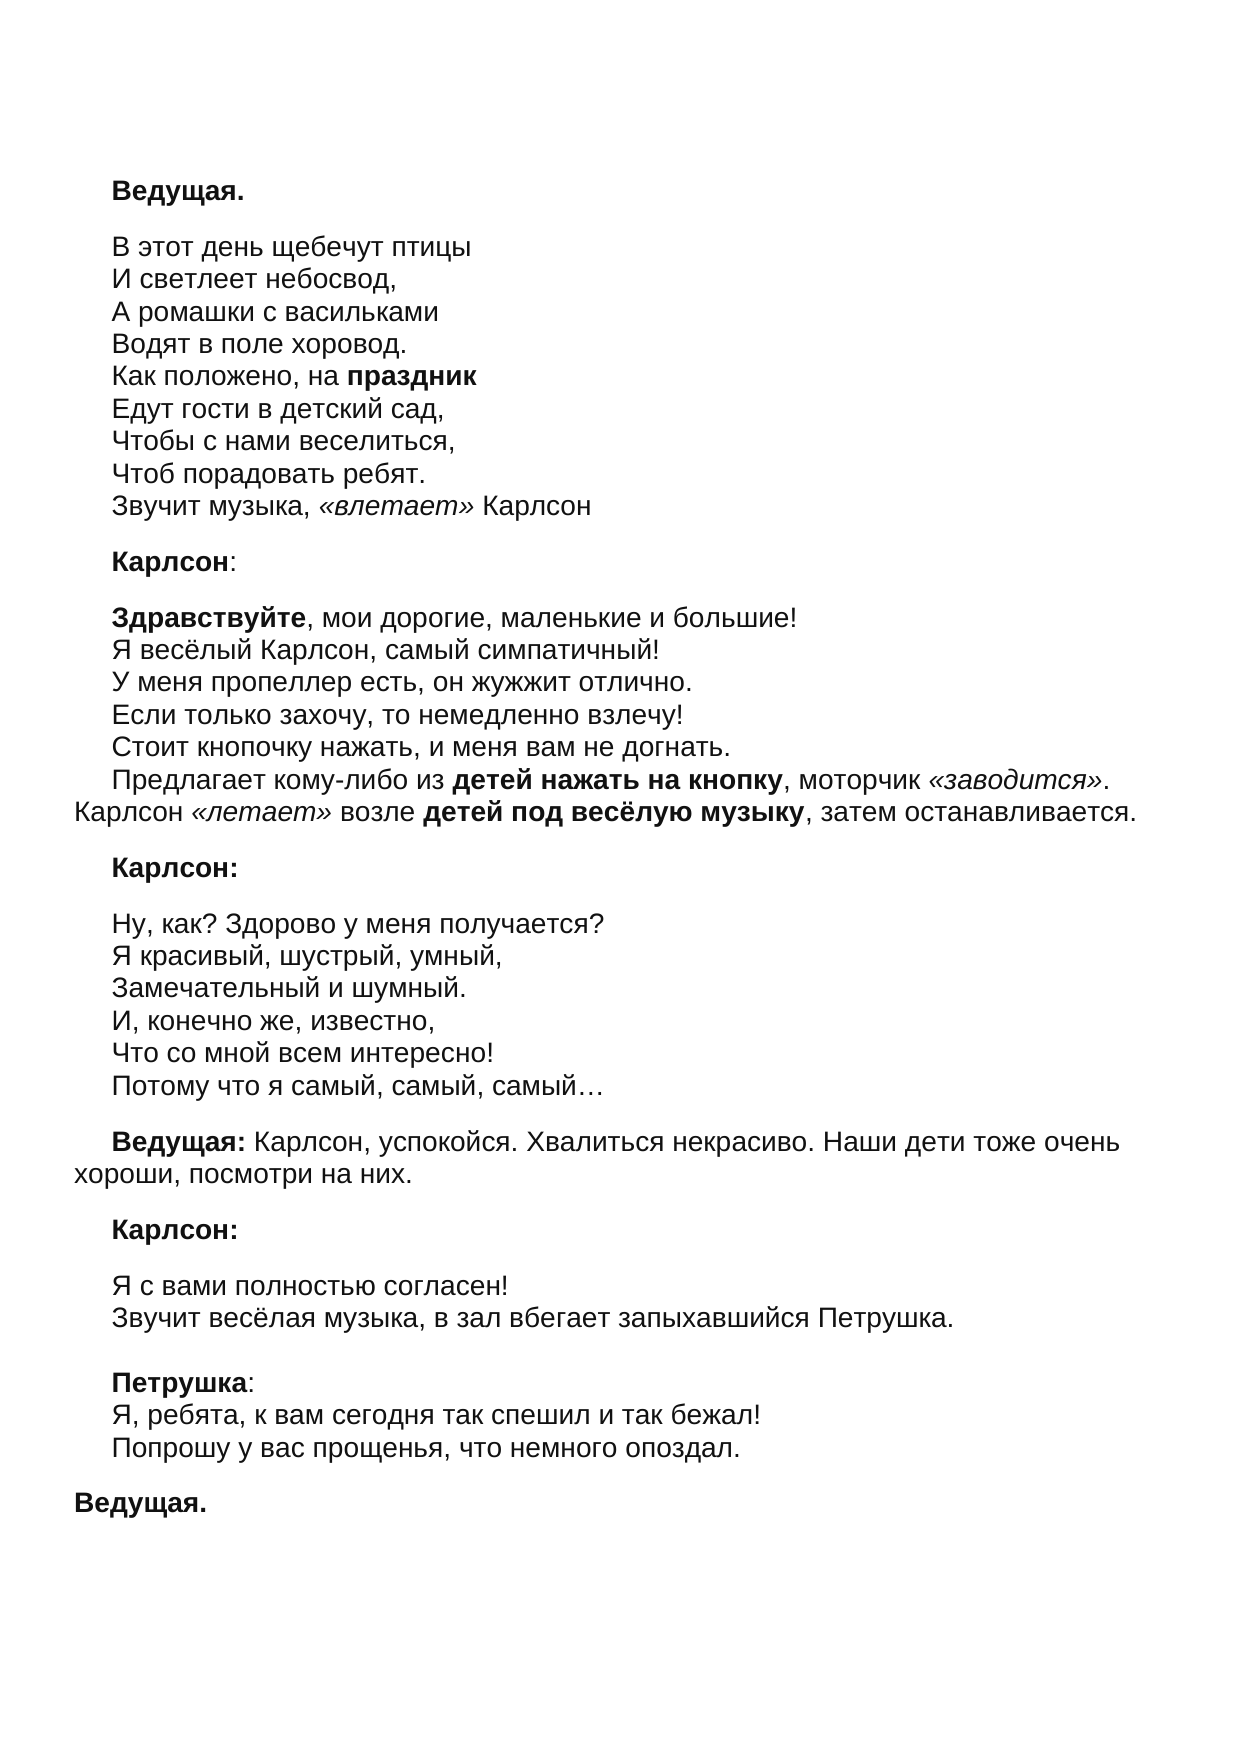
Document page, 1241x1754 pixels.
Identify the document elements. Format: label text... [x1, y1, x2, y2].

text Предлагает кому-либо из детей нажать на кнопку, моторчик «заводится». Карлсон «летает» возле детей под весёлую музыку, затем останавливается. [74, 763, 1181, 827]
text Замечательный и шумный. [74, 971, 1181, 1004]
text Я, ребята, к вам сегодня так спешил и так бежал! [74, 1398, 1181, 1431]
text Я с вами полностью согласен! [74, 1268, 1181, 1301]
text Я красивый, шустрый, умный, [74, 939, 1181, 971]
text Ведущая: Карлсон, успокойся. Хвалиться некрасиво. Наши дети тоже очень хороши, посмотри на них. [74, 1124, 1181, 1189]
text Потому что я самый, самый, самый… [74, 1069, 1181, 1101]
text Петрушка: [74, 1366, 1181, 1398]
text И светлеет небосвод, [74, 262, 1181, 294]
text Ну, как? Здорово у меня получается? [74, 907, 1181, 939]
text Я весёлый Карлсон, самый симпатичный! [74, 633, 1181, 665]
text Ведущая. [74, 174, 1181, 206]
text Карлсон: [74, 545, 1181, 577]
text Карлсон: [74, 851, 1181, 883]
text У меня пропеллер есть, он жужжит отлично. [74, 665, 1181, 698]
text Попрошу у вас прощенья, что немного опоздал. [74, 1431, 1181, 1463]
text Если только захочу, то немедленно взлечу! [74, 698, 1181, 730]
text Водят в поле хоровод. [74, 327, 1181, 359]
text Чтобы с нами веселиться, [74, 424, 1181, 457]
text Карлсон: [74, 1213, 1181, 1245]
text А ромашки с васильками [74, 294, 1181, 327]
text И, конечно же, известно, [74, 1004, 1181, 1036]
text Как положено, на праздник [74, 359, 1181, 392]
text Едут гости в детский сад, [74, 392, 1181, 424]
text Звучит музыка, «влетает» Карлсон [74, 489, 1181, 521]
text Звучит весёлая музыка, в зал вбегает запыхавшийся Петрушка. [74, 1301, 1181, 1333]
text Стоит кнопочку нажать, и меня вам не догнать. [74, 730, 1181, 763]
text Чтоб порадовать ребят. [74, 457, 1181, 489]
text Ведущая. [74, 1486, 1181, 1519]
text Здравствуйте, мои дорогие, маленькие и большие! [74, 601, 1181, 633]
text Что со мной всем интересно! [74, 1036, 1181, 1069]
text В этот день щебечут птицы [74, 230, 1181, 262]
